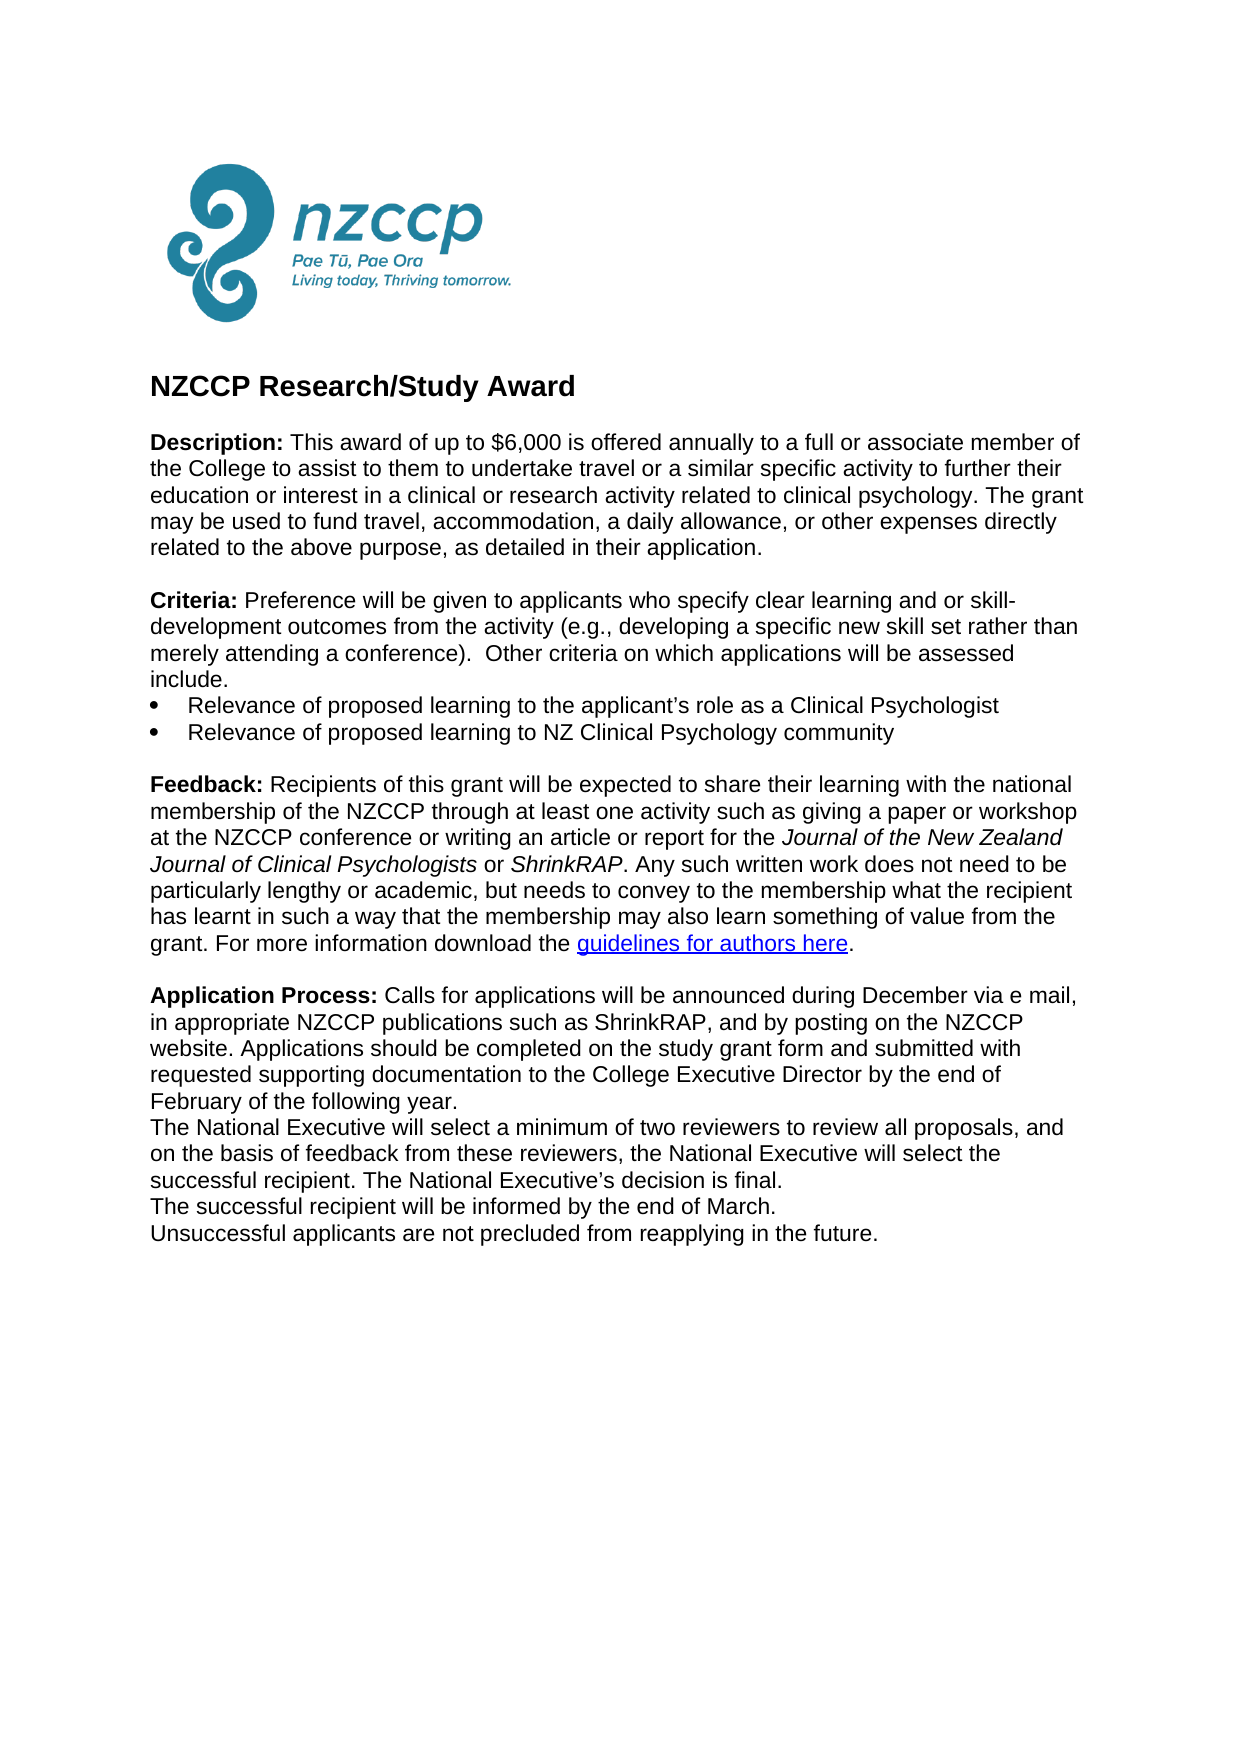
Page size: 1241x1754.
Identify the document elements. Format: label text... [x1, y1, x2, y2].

text Unsuccessful applicants are not precluded from reapplying in the future. [150, 1219, 1090, 1246]
picture [150, 150, 532, 336]
list Relevance of proposed learning to NZ Clinical Psychology community [150, 719, 1090, 745]
text Application Process: Calls for applications will be announced during December via e mail, in appropriate NZCCP publications such as ShrinkRAP, and by posting on the NZCCP website. Applications should be completed on the study grant form and submitted with requested supporting documentation to the College Executive Director by the end of February of the following year. [150, 982, 1090, 1114]
text The National Executive will select a minimum of two reviewers to review all proposals, and on the basis of feedback from these reviewers, the National Executive will select the successful recipient. The National Executive’s decision is final. [150, 1114, 1090, 1193]
text Feedback: Recipients of this grant will be expected to share their learning with the national membership of the NZCCP through at least one activity such as giving a paper or workshop at the NZCCP conference or writing an article or report for the Journal of the New Zealand Journal of Clinical Psychologists or ShrinkRAP. Any such written work does not need to be particularly lengthy or academic, but needs to convey to the membership what the recipient has learnt in such a way that the membership may also learn something of value from the grant. For more information download the guidelines for authors here. [150, 771, 1090, 956]
text Criteria: Preference will be given to applicants who specify clear learning and or skill-development outcomes from the activity (e.g., developing a specific new skill set rather than merely attending a conference). Other criteria on which applications will be assessed include. [150, 587, 1090, 692]
text NZCCP Research/Study Award [150, 369, 1090, 402]
text Description: This award of up to $6,000 is offered annually to a full or associate member of the College to assist to them to undertake travel or a similar specific activity to further their education or interest in a clinical or research activity related to clinical psychology. The grant may be used to fund travel, accommodation, a daily allowance, or other expenses directly related to the above purpose, as detailed in their application. [150, 429, 1090, 561]
list Relevance of proposed learning to the applicant’s role as a Clinical Psychologist [150, 692, 1090, 719]
text The successful recipient will be informed by the end of March. [150, 1193, 1090, 1219]
